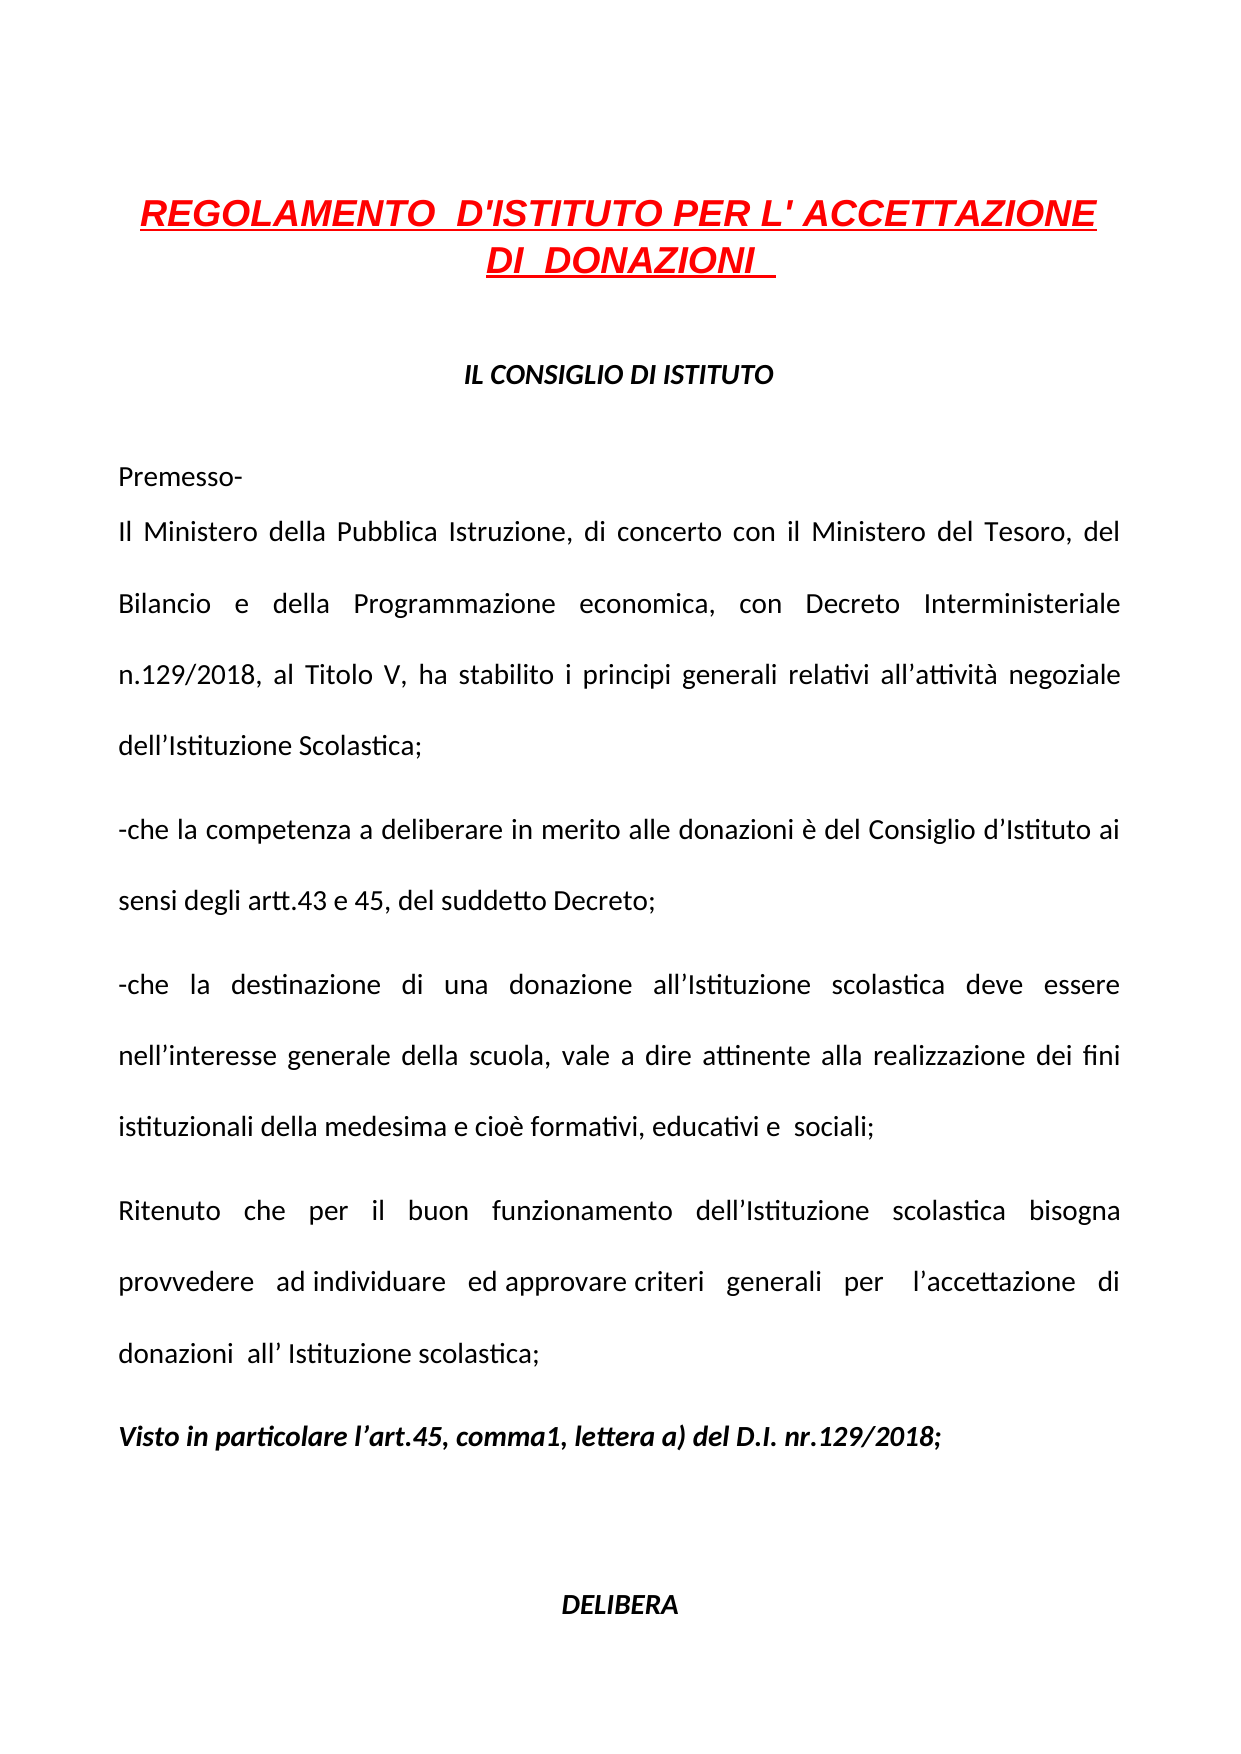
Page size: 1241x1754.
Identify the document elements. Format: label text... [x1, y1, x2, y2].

text IL CONSIGLIO DI ISTITUTO [118, 356, 1122, 392]
text Ritenuto che per il buon funzionamento dell’Istituzione scolastica bisogna provvedere ad individuare ed approvare criteri generali per l’accettazione di donazioni all’ Istituzione scolastica; [118, 1192, 1122, 1370]
text Visto in particolare l’art.45, comma1, lettera a) del D.I. nr.129/2018; [118, 1418, 1122, 1454]
text Il Ministero della Pubblica Istruzione, di concerto con il Ministero del Tesoro, del Bilancio e della Programmazione economica, con Decreto Interministeriale n.129/2018, al Titolo V, ha stabilito i principi generali relativi all’attività negoziale dell’Istituzione Scolastica; [118, 513, 1122, 763]
text -che la destinazione di una donazione all’Istituzione scolastica deve essere nell’interesse generale della scuola, vale a dire attinente alla realizzazione dei fini istituzionali della medesima e cioè formativi, educativi e sociali; [118, 966, 1122, 1144]
text DELIBERA [118, 1586, 1122, 1622]
text REGOLAMENTO D'ISTITUTO PER L' ACCETTAZIONE DI DONAZIONI [118, 191, 1122, 281]
text Premesso- [118, 458, 1122, 494]
text -che la competenza a deliberare in merito alle donazioni è del Consiglio d’Istituto ai sensi degli artt.43 e 45, del suddetto Decreto; [118, 811, 1122, 918]
